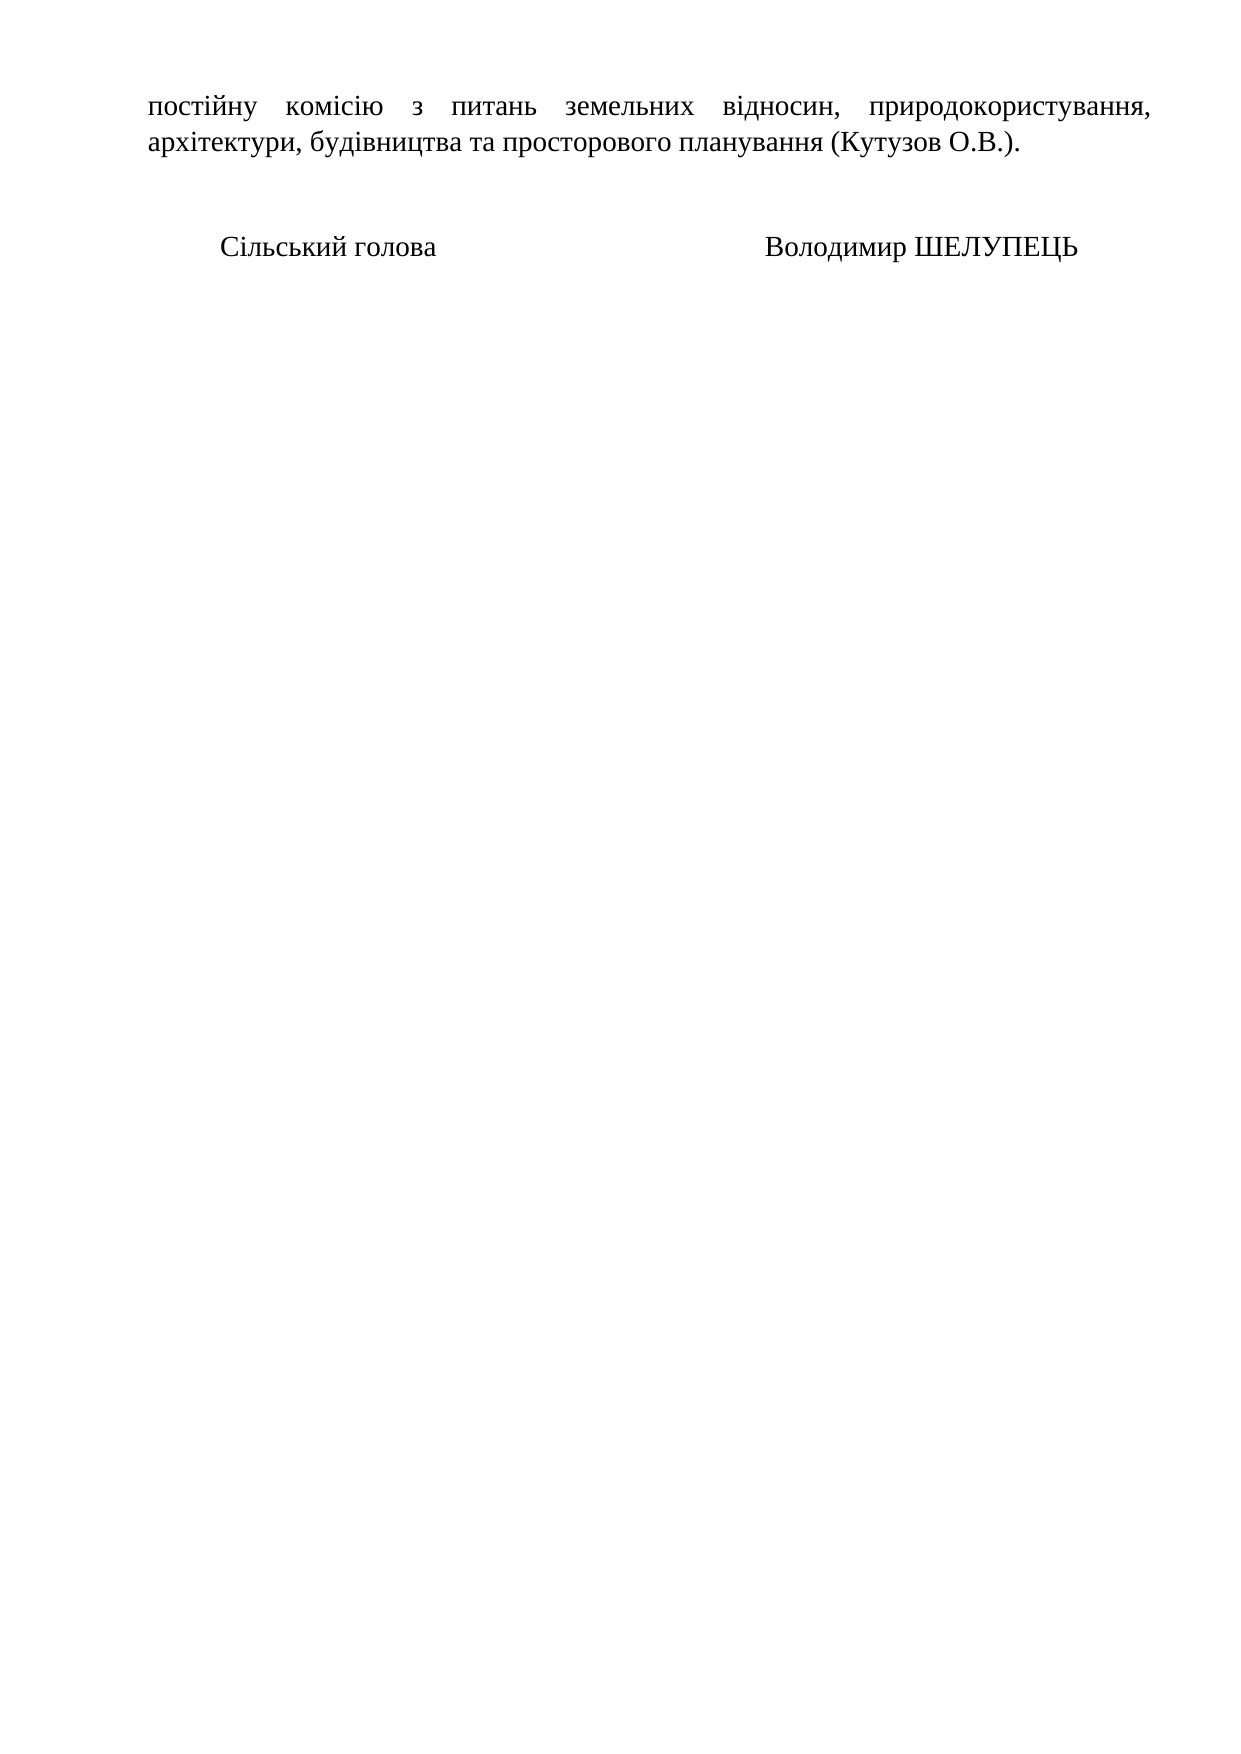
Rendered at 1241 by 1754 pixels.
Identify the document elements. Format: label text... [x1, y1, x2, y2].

list Сільський голова Володимир ШЕЛУПЕЦЬ [205, 229, 1152, 263]
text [148, 88, 1152, 157]
